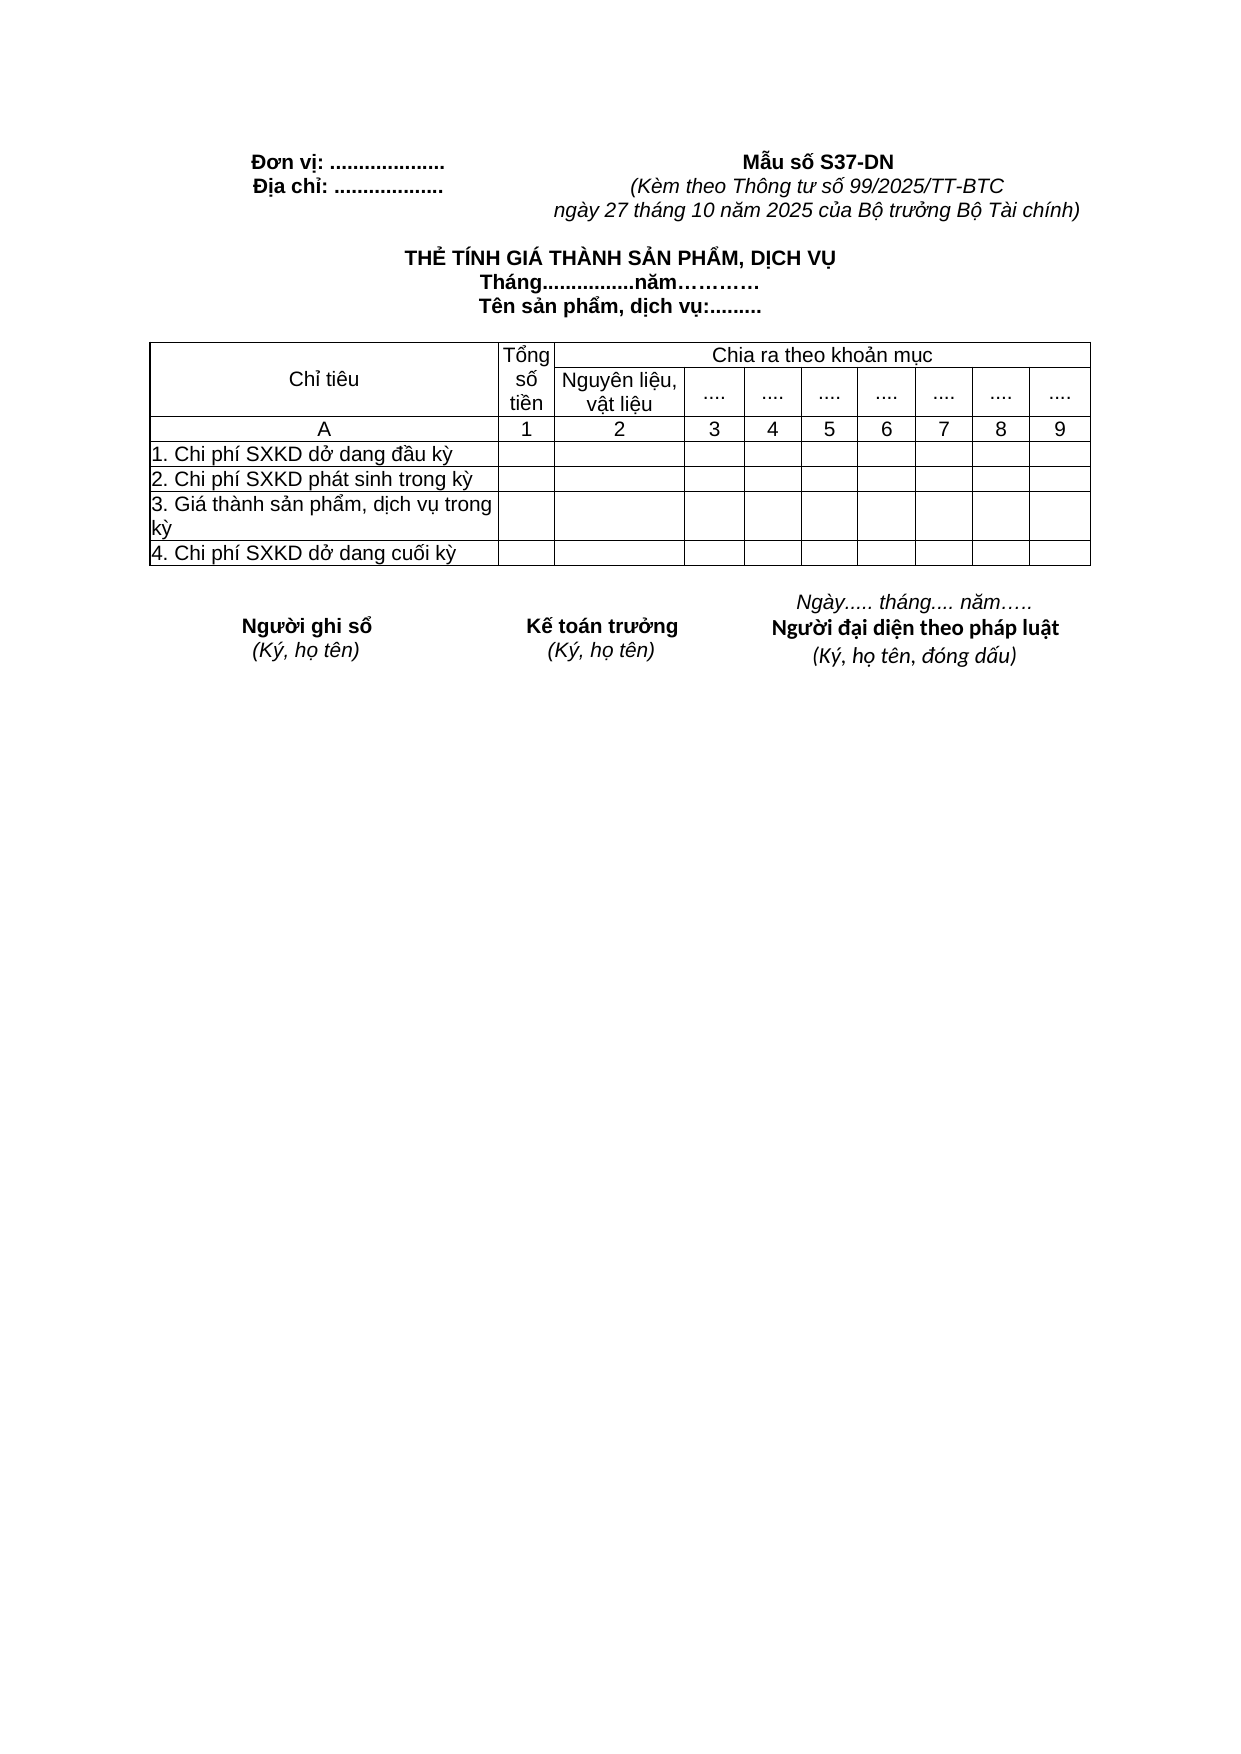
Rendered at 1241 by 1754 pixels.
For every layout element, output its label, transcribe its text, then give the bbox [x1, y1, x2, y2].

table_cell 7 [916, 417, 972, 441]
table_cell [858, 541, 915, 564]
table_cell 9 [1030, 417, 1090, 441]
table_cell [555, 467, 684, 491]
table_cell [555, 492, 684, 539]
table_cell [745, 442, 801, 466]
table_cell 6 [858, 417, 915, 441]
table_cell [973, 442, 1029, 466]
table_header Người ghi sổ (Ký, họ tên) [150, 590, 463, 669]
table_cell [916, 467, 972, 491]
table_cell [685, 467, 744, 491]
table_cell [916, 492, 972, 539]
table_cell [973, 467, 1029, 491]
table_cell 3 [685, 417, 744, 441]
table_cell .... [973, 368, 1029, 416]
table_header Chia ra theo khoản mục [555, 343, 1090, 367]
table_cell 2. Chi phí SXKD phát sinh trong kỳ [151, 467, 498, 491]
table_cell [858, 442, 915, 466]
table_header Đơn vị: .................... Địa chỉ: ................... [150, 150, 546, 222]
table_cell .... [916, 368, 972, 416]
table_cell .... [745, 368, 801, 416]
table_cell 3. Giá thành sản phẩm, dịch vụ trong kỳ [151, 492, 498, 539]
table_cell 2 [555, 417, 684, 441]
table_header Kế toán trưởng (Ký, họ tên) [464, 590, 741, 669]
table_cell 1 [499, 417, 554, 441]
table_cell [499, 442, 554, 466]
table_cell [499, 541, 554, 564]
table_cell [802, 541, 857, 564]
table_cell [1030, 467, 1090, 491]
table_cell [685, 541, 744, 564]
table_cell .... [802, 368, 857, 416]
table_cell [858, 492, 915, 539]
table_cell [916, 442, 972, 466]
table_cell Nguyên liệu, vật liệu [555, 368, 684, 416]
table_cell [973, 492, 1029, 539]
table_cell [973, 541, 1029, 564]
table_header Tổng số tiền [499, 343, 554, 416]
table_cell [555, 541, 684, 564]
table_cell [499, 492, 554, 539]
table_header Mẫu số S37-DN (Kèm theo Thông tư số 99/2025/TT-BTC ngày 27 tháng 10 năm 2025 của Bộ trưởng Bộ Tài chính) [546, 150, 1090, 222]
table_cell [685, 442, 744, 466]
table_cell 5 [802, 417, 857, 441]
table_header Chỉ tiêu [151, 343, 498, 416]
table_cell [858, 467, 915, 491]
table_cell [916, 541, 972, 564]
table_cell [745, 541, 801, 564]
table_cell [1030, 492, 1090, 539]
table_cell .... [858, 368, 915, 416]
table_cell 4 [745, 417, 801, 441]
table_cell [499, 467, 554, 491]
text THẺ TÍNH GIÁ THÀNH SẢN PHẨM, DỊCH VỤ Tháng................năm………… Tên sản phẩm, dịch vụ:......... [150, 246, 1090, 318]
table_cell [685, 492, 744, 539]
table_cell [745, 492, 801, 539]
table_cell A [151, 417, 498, 441]
table_cell .... [1030, 368, 1090, 416]
table_header Ngày..... tháng.... năm….. Người đại diện theo pháp luật (Ký, họ tên, đóng dấu) [741, 590, 1090, 669]
table_cell [1030, 442, 1090, 466]
table_cell [555, 442, 684, 466]
table_cell [802, 442, 857, 466]
table_cell [802, 492, 857, 539]
table_cell .... [685, 368, 744, 416]
table_cell 8 [973, 417, 1029, 441]
table_cell [745, 467, 801, 491]
table_cell [802, 467, 857, 491]
table_cell 1. Chi phí SXKD dở dang đầu kỳ [151, 442, 498, 466]
table_cell 4. Chi phí SXKD dở dang cuối kỳ [151, 541, 498, 564]
table_cell [1030, 541, 1090, 564]
